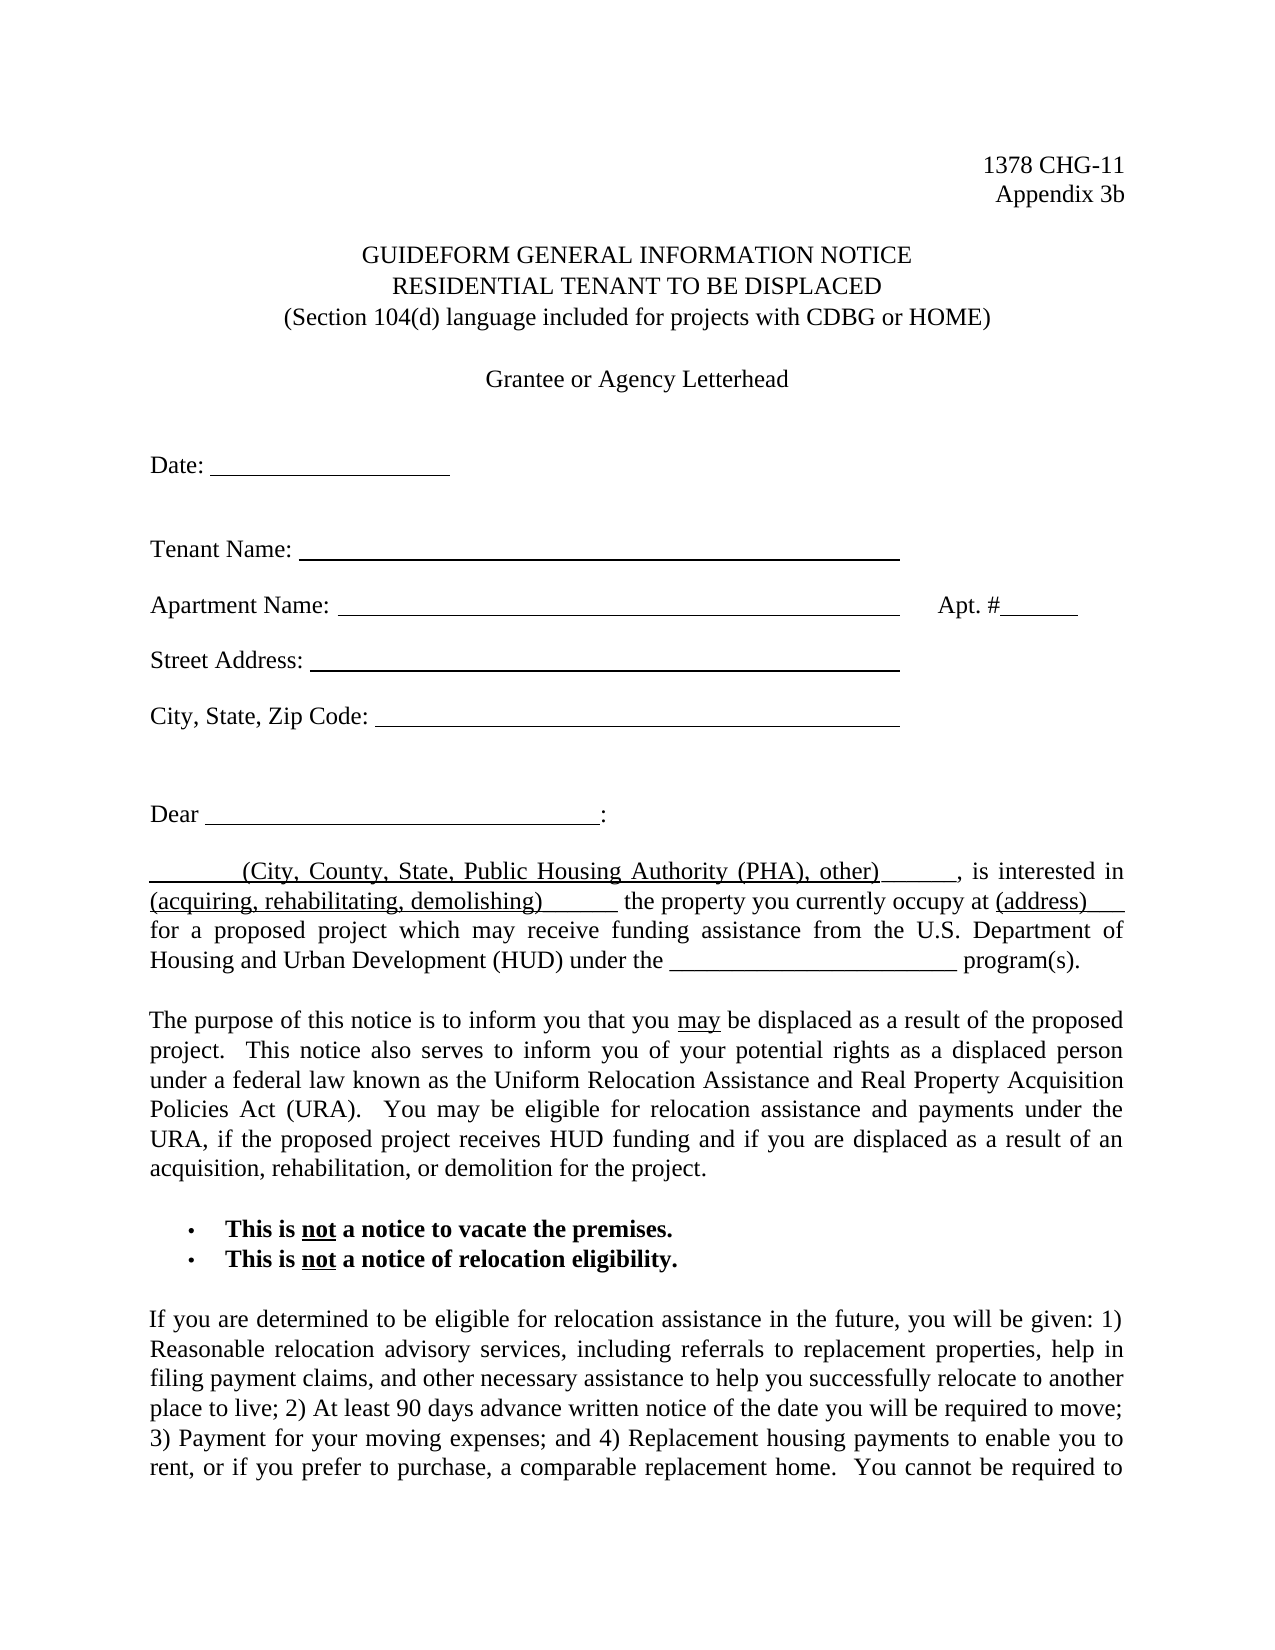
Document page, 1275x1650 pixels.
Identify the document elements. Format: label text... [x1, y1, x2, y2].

text Appendix 3b [148, 179, 1125, 208]
text RESIDENTIAL TENANT TO BE DISPLACED [150, 271, 1124, 300]
text Street Address: [150, 645, 1125, 674]
text Apartment Name: Apt. # [150, 590, 1125, 618]
text Dear : [150, 799, 1125, 827]
text (Section 104(d) language included for projects with CDBG or HOME) [150, 302, 1124, 331]
text GUIDEFORM GENERAL INFORMATION NOTICE [150, 240, 1124, 269]
picture [188, 1250, 201, 1267]
picture [188, 1220, 201, 1238]
text 1378 CHG-11 [148, 150, 1125, 179]
text City, State, Zip Code: [150, 701, 1125, 730]
text Tenant Name: [150, 534, 1125, 563]
text Grantee or Agency Letterhead [150, 364, 1124, 393]
text The purpose of this notice is to inform you that you may be displaced as a result of the proposed project. This notice also serves to inform you of your potential rights as a displaced person under a federal law known as the Uniform Relocation Assistance and Real Property Acquisition Policies Act (URA). You may be eligible for relocation assistance and payments under the URA, if the proposed project receives HUD funding and if you are displaced as a result of an acquisition, rehabilitation, or demolition for the project. [148, 1006, 1124, 1182]
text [148, 1304, 1124, 1481]
list This is not a notice of relocation eligibility. [187, 1244, 1125, 1272]
text (City, County, State, Public Housing Authority (PHA), other)______, is interested in (acquiring, rehabilitating, demolishing)______ the property you currently occupy at (address)___ for a proposed project which may receive funding assistance from the U.S. Department of Housing and Urban Development (HUD) under the _______________________ program(s). [148, 856, 1124, 974]
list This is not a notice to vacate the premises. [187, 1214, 1125, 1243]
text Date: [150, 450, 1125, 479]
